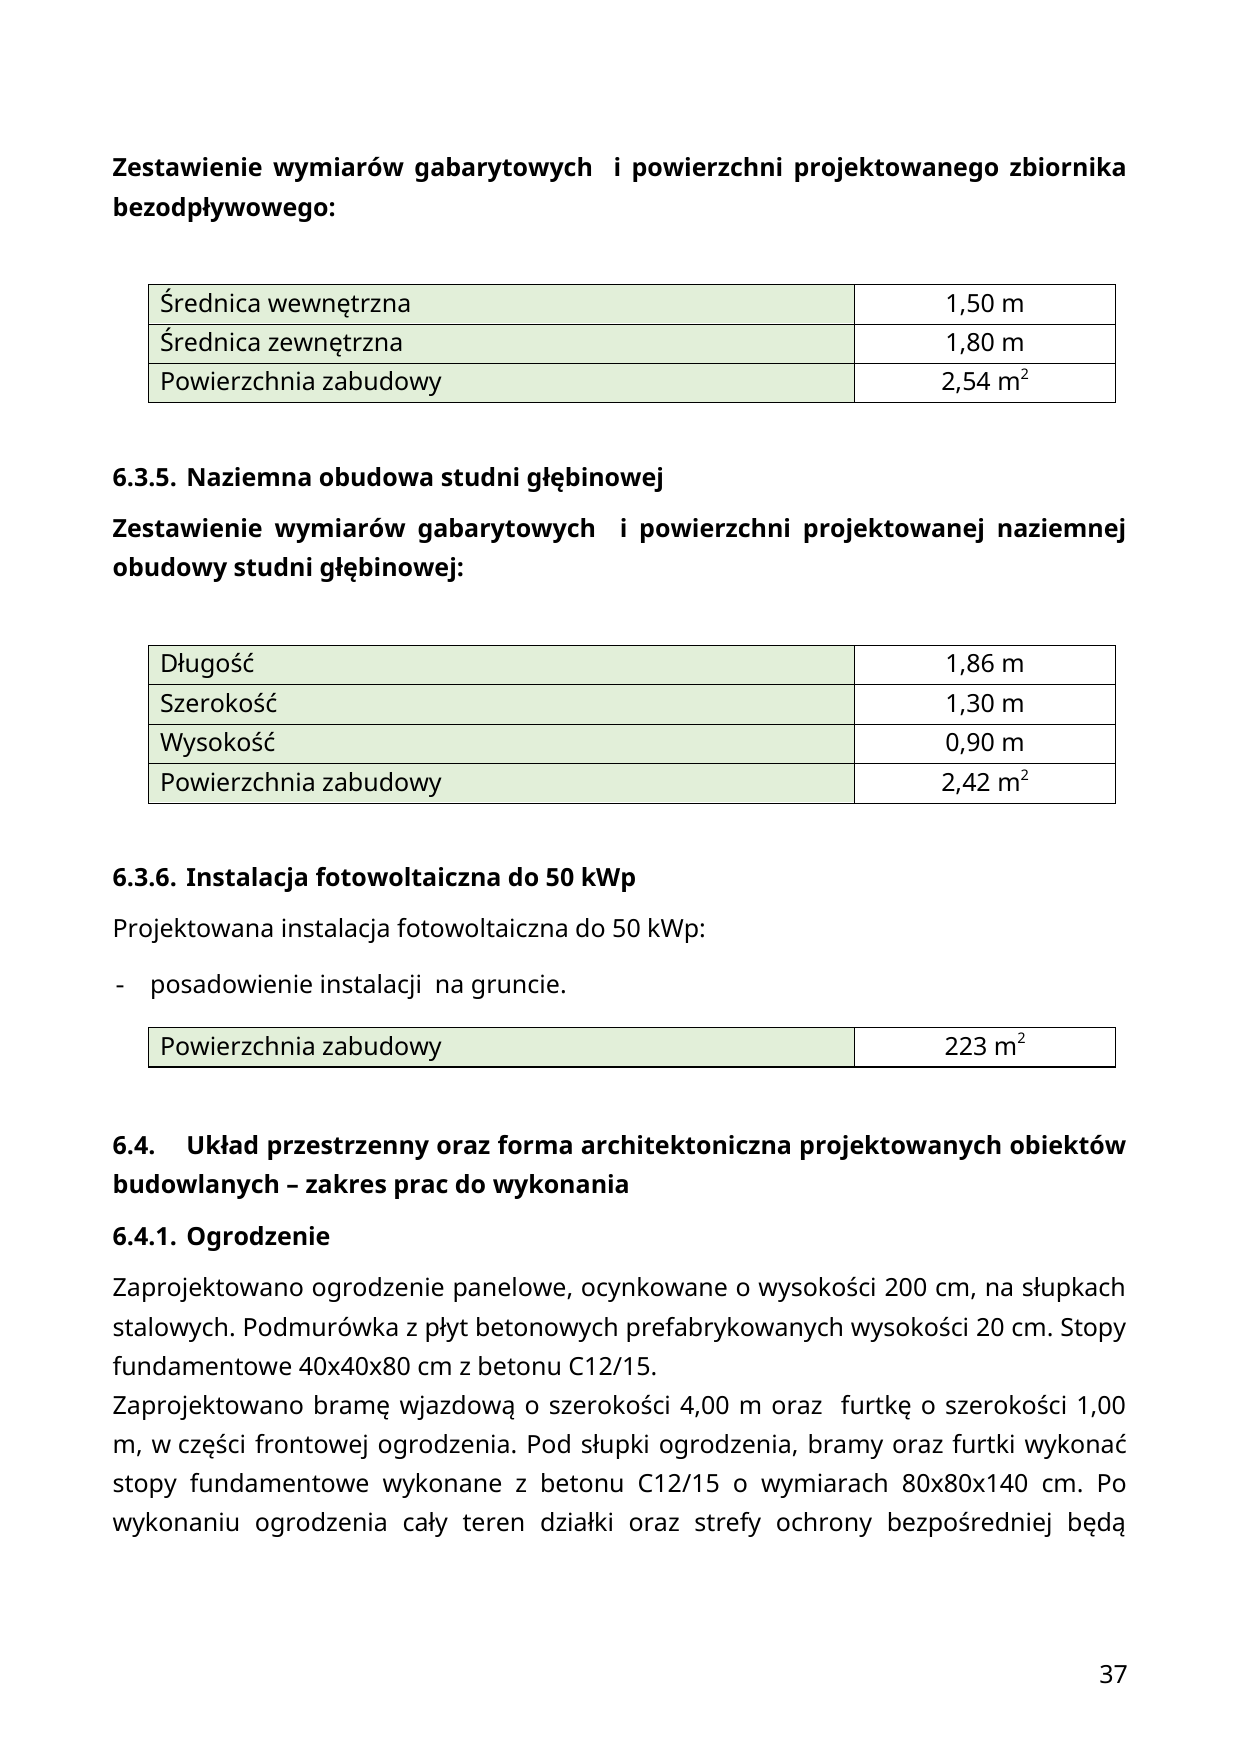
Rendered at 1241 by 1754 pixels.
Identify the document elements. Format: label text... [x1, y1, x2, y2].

text Projektowana instalacja fotowoltaiczna do 50 kWp: [112, 911, 1128, 945]
table_header Średnica wewnętrzna [149, 285, 854, 323]
text Zaprojektowano ogrodzenie panelowe, ocynkowane o wysokości 200 cm, na słupkach stalowych. Podmurówka z płyt betonowych prefabrykowanych wysokości 20 cm. Stopy fundamentowe 40x40x80 cm z betonu C12/15. [112, 1270, 1128, 1382]
table_cell Średnica zewnętrzna [149, 325, 854, 363]
table_header Długość [149, 646, 854, 684]
table_header 1,50 m [855, 285, 1115, 323]
table_cell Wysokość [149, 725, 854, 763]
table_cell 0,90 m [855, 725, 1115, 763]
table_header 1,86 m [855, 646, 1115, 684]
table_cell 2,54 m2 [855, 364, 1115, 402]
table_cell 2,42 m2 [855, 764, 1115, 802]
table_cell Szerokość [149, 685, 854, 724]
table_header Powierzchnia zabudowy [149, 1028, 854, 1066]
text Ogrodzenie [112, 1218, 1128, 1252]
text Zestawienie wymiarów gabarytowych i powierzchni projektowanego zbiornika bezodpływowego: [112, 150, 1128, 223]
text Zestawienie wymiarów gabarytowych i powierzchni projektowanej naziemnej obudowy studni głębinowej: [112, 511, 1128, 584]
text Instalacja fotowoltaiczna do 50 kWp [112, 859, 1128, 893]
text posadowienie instalacji na gruncie. [112, 967, 1128, 1001]
table_cell 1,80 m [855, 325, 1115, 363]
text Układ przestrzenny oraz forma architektoniczna projektowanych obiektów budowlanych – zakres prac do wykonania [112, 1127, 1128, 1201]
text Naziemna obudowa studni głębinowej [112, 459, 1128, 493]
table_cell Powierzchnia zabudowy [149, 364, 854, 402]
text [112, 1387, 1128, 1539]
table_cell 1,30 m [855, 685, 1115, 724]
table_cell Powierzchnia zabudowy [149, 764, 854, 802]
table_header 223 m2 [855, 1028, 1115, 1066]
